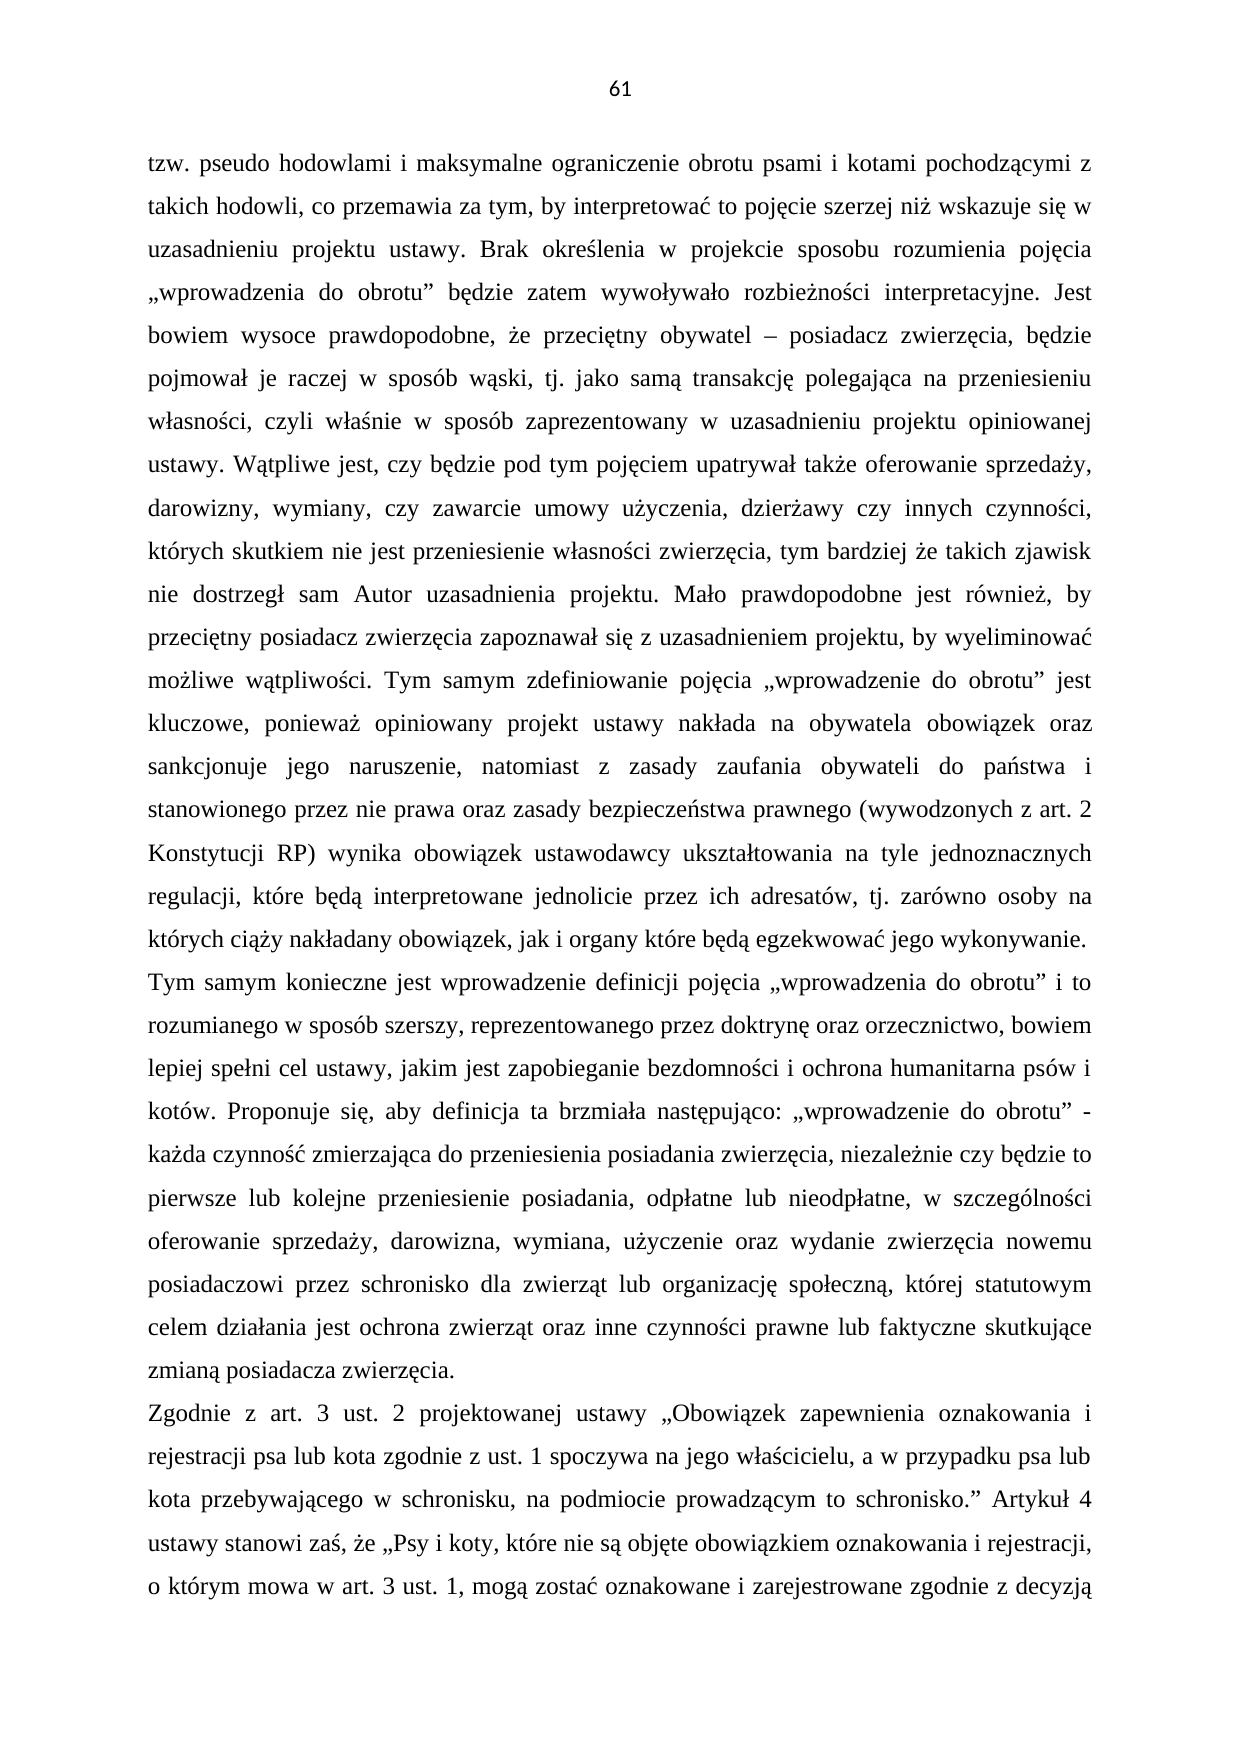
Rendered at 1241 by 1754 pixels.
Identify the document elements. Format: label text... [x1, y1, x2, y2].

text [148, 1398, 1093, 1599]
text Tym samym konieczne jest wprowadzenie definicji pojęcia „wprowadzenia do obrotu” i to rozumianego w sposób szerszy, reprezentowanego przez doktrynę oraz orzecznictwo, bowiem lepiej spełni cel ustawy, jakim jest zapobieganie bezdomności i ochrona humanitarna psów i kotów. Proponuje się, aby definicja ta brzmiała następująco: „wprowadzenie do obrotu” - każda czynność zmierzająca do przeniesienia posiadania zwierzęcia, niezależnie czy będzie to pierwsze lub kolejne przeniesienie posiadania, odpłatne lub nieodpłatne, w szczególności oferowanie sprzedaży, darowizna, wymiana, użyczenie oraz wydanie zwierzęcia nowemu posiadaczowi przez schronisko dla zwierząt lub organizację społeczną, której statutowym celem działania jest ochrona zwierząt oraz inne czynności prawne lub faktyczne skutkujące zmianą posiadacza zwierzęcia. [148, 967, 1093, 1384]
